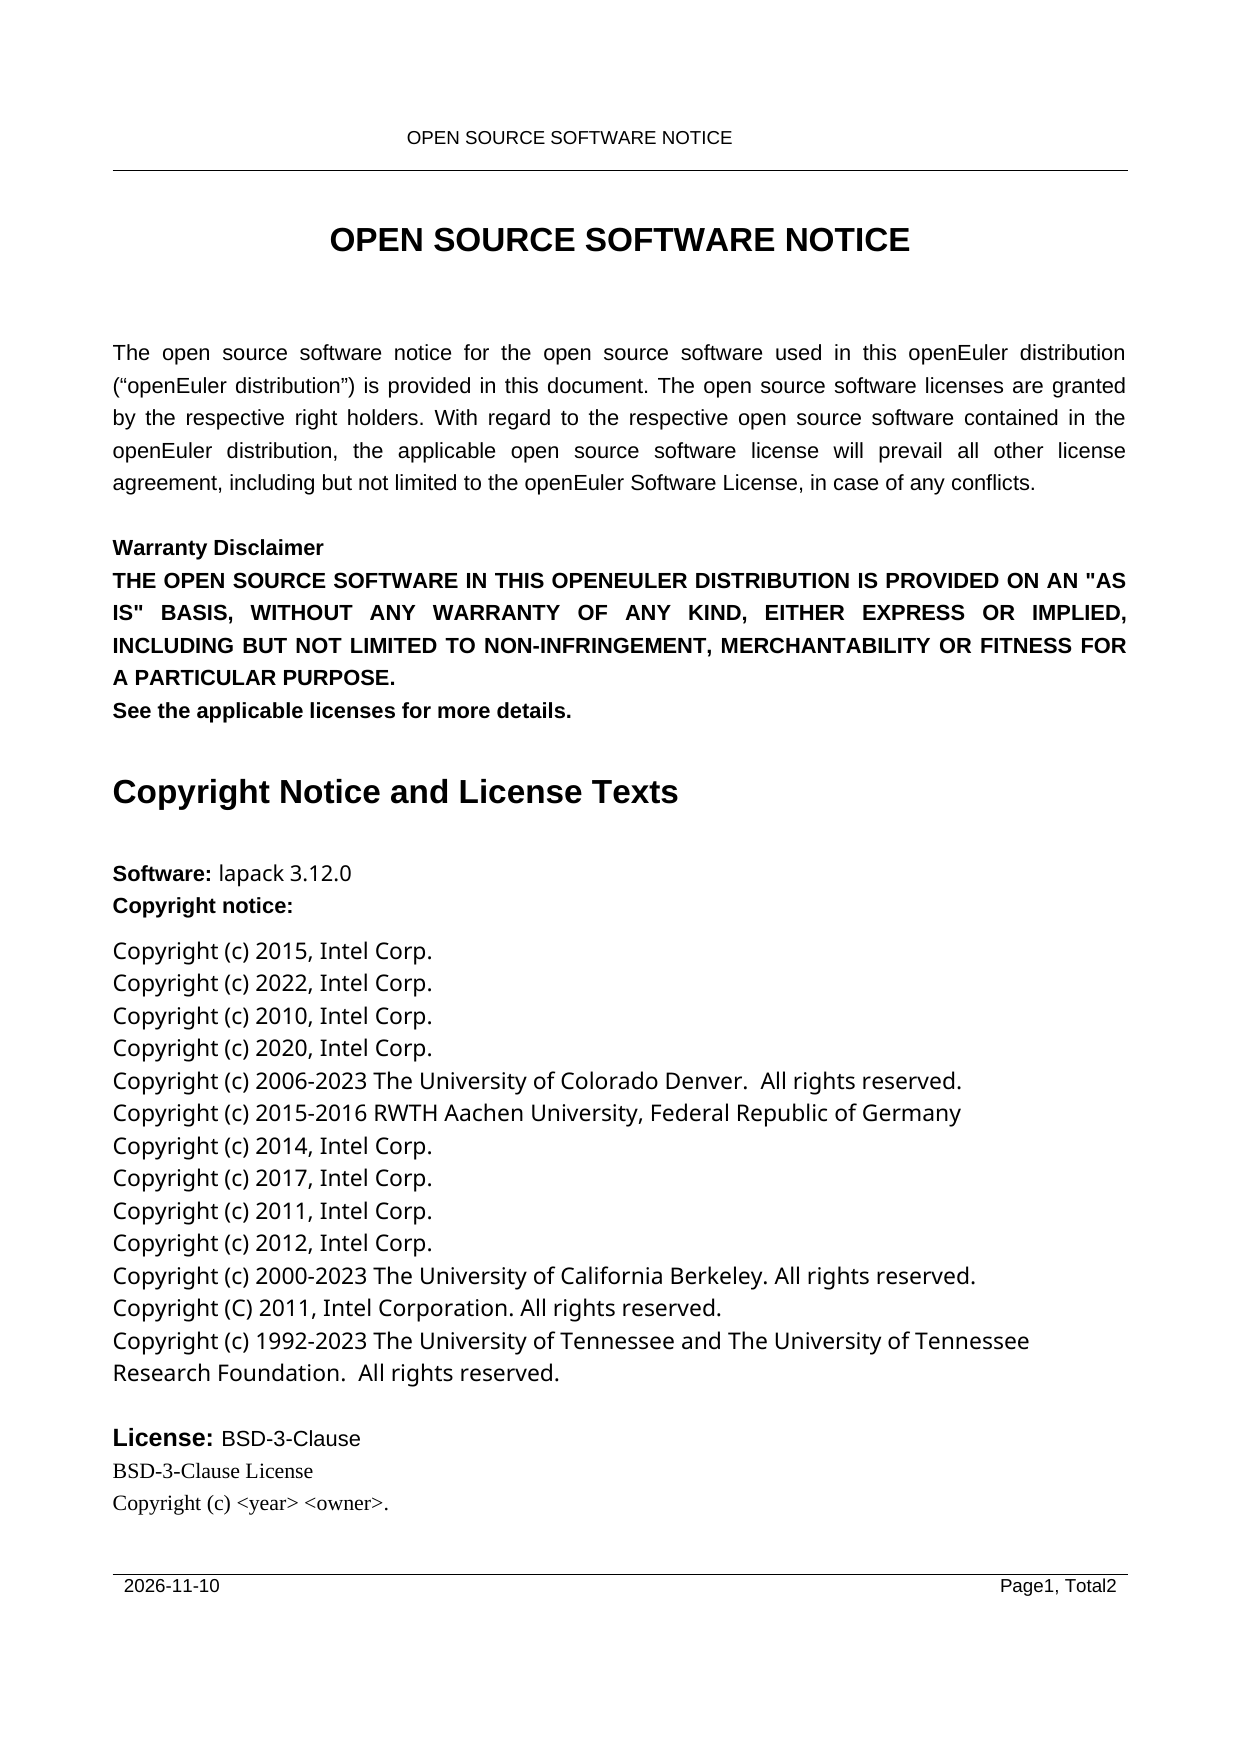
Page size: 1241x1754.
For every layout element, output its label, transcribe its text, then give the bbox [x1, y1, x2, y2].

text Copyright (c) 2015, Intel Corp. Copyright (c) 2022, Intel Corp. Copyright (c) 2010, Intel Corp. Copyright (c) 2020, Intel Corp. Copyright (c) 2006-2023 The University of Colorado Denver. All rights reserved. Copyright (c) 2015-2016 RWTH Aachen University, Federal Republic of Germany Copyright (c) 2014, Intel Corp. Copyright (c) 2017, Intel Corp. Copyright (c) 2011, Intel Corp. Copyright (c) 2012, Intel Corp. Copyright (c) 2000-2023 The University of California Berkeley. All rights reserved. Copyright (C) 2011, Intel Corporation. All rights reserved. Copyright (c) 1992-2023 The University of Tennessee and The University of Tennessee Research Foundation. All rights reserved. [112, 934, 1128, 1421]
text BSD-3-Clause License Copyright (c) <year> <owner>. [112, 1454, 1128, 1519]
text The open source software notice for the open source software used in this openEuler distribution (“openEuler distribution”) is provided in this document. The open source software licenses are granted by the respective right holders. With regard to the respective open source software contained in the openEuler distribution, the applicable open source software license will prevail all other license agreement, including but not limited to the openEuler Software License, in case of any conflicts. [112, 336, 1128, 499]
text License: BSD-3-Clause [112, 1421, 1128, 1454]
text Copyright notice: [112, 889, 1128, 921]
title Software: lapack 3.12.0 [112, 856, 1128, 889]
text Warranty Disclaimer [112, 531, 1128, 564]
text THE OPEN SOURCE SOFTWARE IN THIS OPENEULER DISTRIBUTION IS PROVIDED ON AN "AS IS" BASIS, WITHOUT ANY WARRANTY OF ANY KIND, EITHER EXPRESS OR IMPLIED, INCLUDING BUT NOT LIMITED TO NON-INFRINGEMENT, MERCHANTABILITY OR FITNESS FOR A PARTICULAR PURPOSE. See the applicable licenses for more details. [112, 564, 1128, 726]
text Copyright Notice and License Texts [112, 759, 1128, 824]
text OPEN SOURCE SOFTWARE NOTICE [112, 206, 1128, 271]
